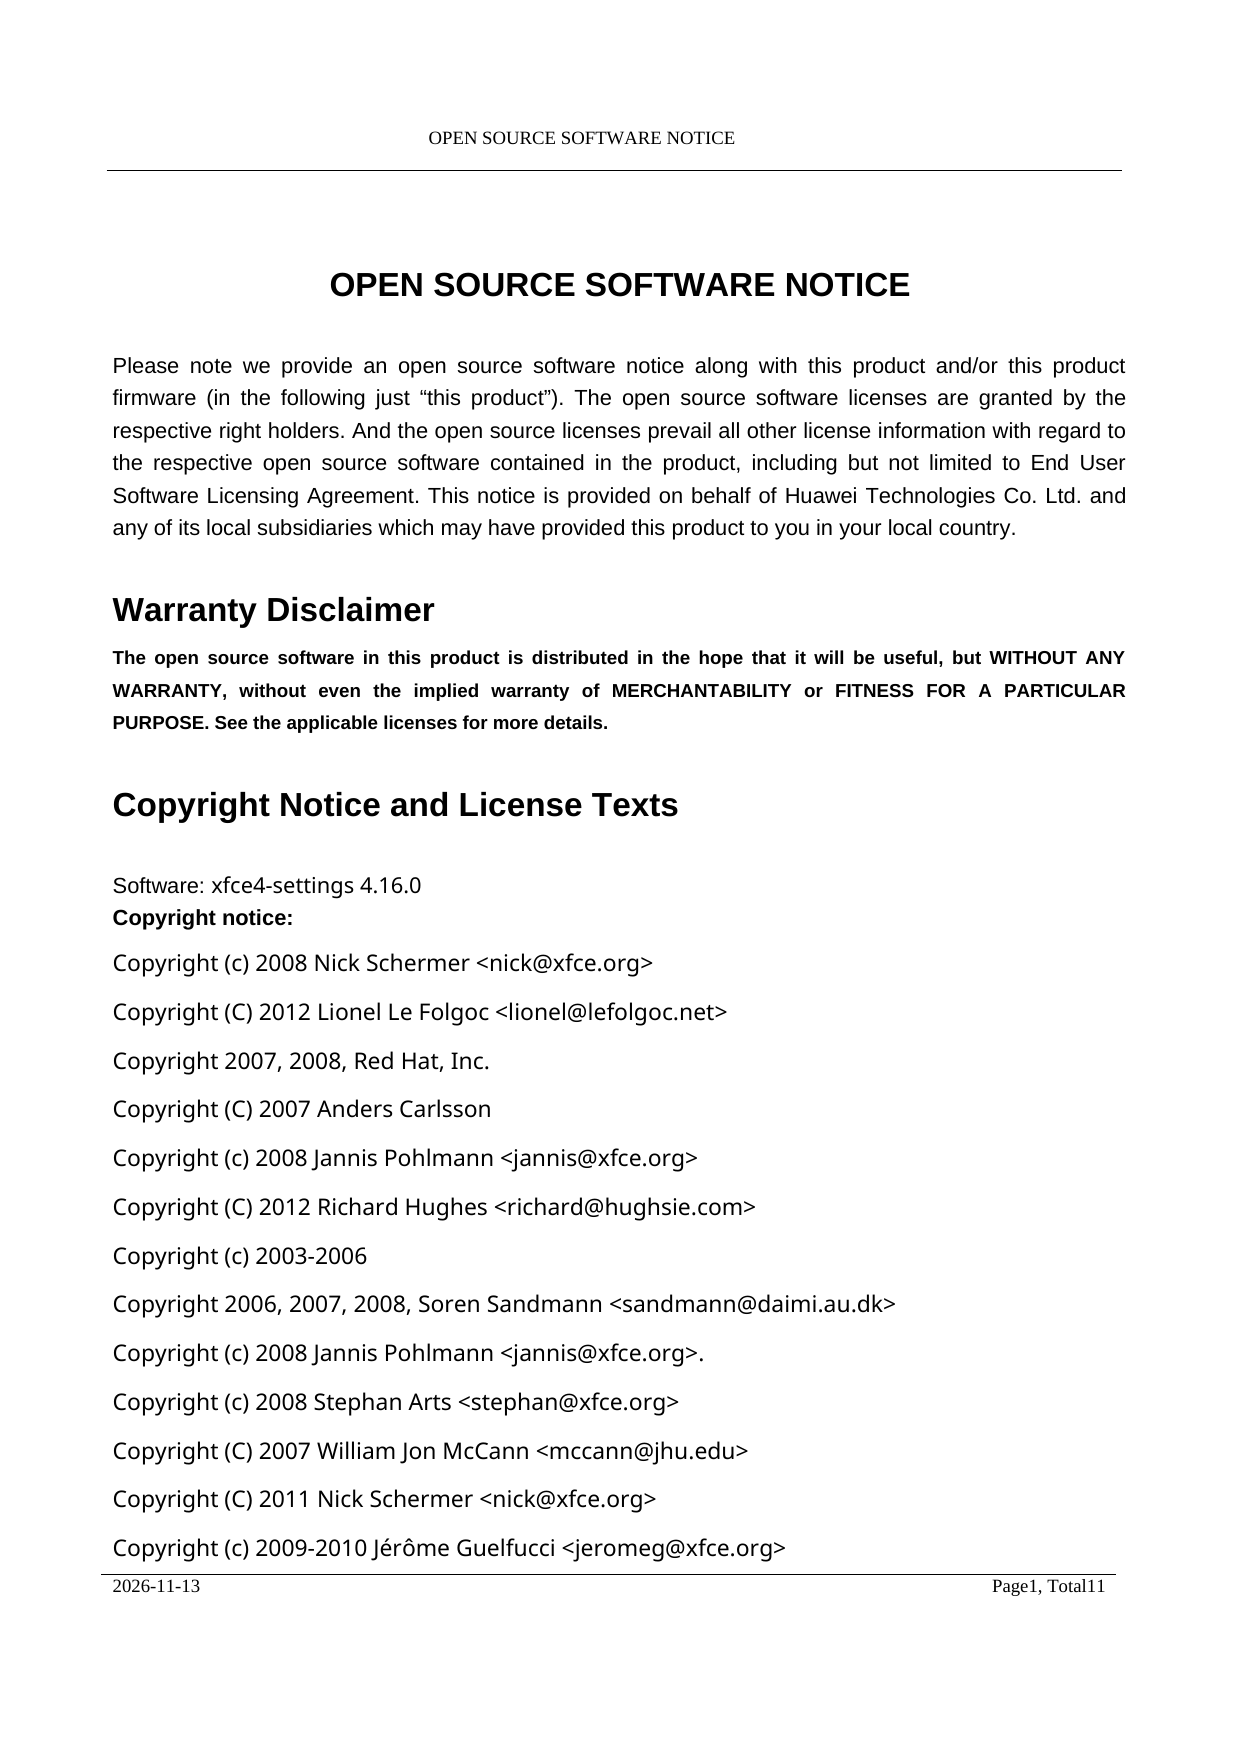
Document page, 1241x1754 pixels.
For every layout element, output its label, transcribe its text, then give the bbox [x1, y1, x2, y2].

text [112, 947, 1128, 1564]
text Please note we provide an open source software notice along with this product and/or this product firmware (in the following just “this product”). The open source software licenses are granted by the respective right holders. And the open source licenses prevail all other license information with regard to the respective open source software contained in the product, including but not limited to End User Software Licensing Agreement. This notice is provided on behalf of Huawei Technologies Co. Ltd. and any of its local subsidiaries which may have provided this product to you in your local country. [112, 349, 1128, 544]
text OPEN SOURCE SOFTWARE NOTICE [112, 251, 1128, 316]
text Warranty Disclaimer [112, 576, 1128, 641]
text Software: xfce4-settings 4.16.0 [112, 869, 1128, 901]
text The open source software in this product is distributed in the hope that it will be useful, but WITHOUT ANY WARRANTY, without even the implied warranty of MERCHANTABILITY or FITNESS FOR A PARTICULAR PURPOSE. See the applicable licenses for more details. [112, 641, 1128, 739]
text Copyright notice: [112, 901, 1128, 934]
text Copyright Notice and License Texts [112, 771, 1128, 836]
